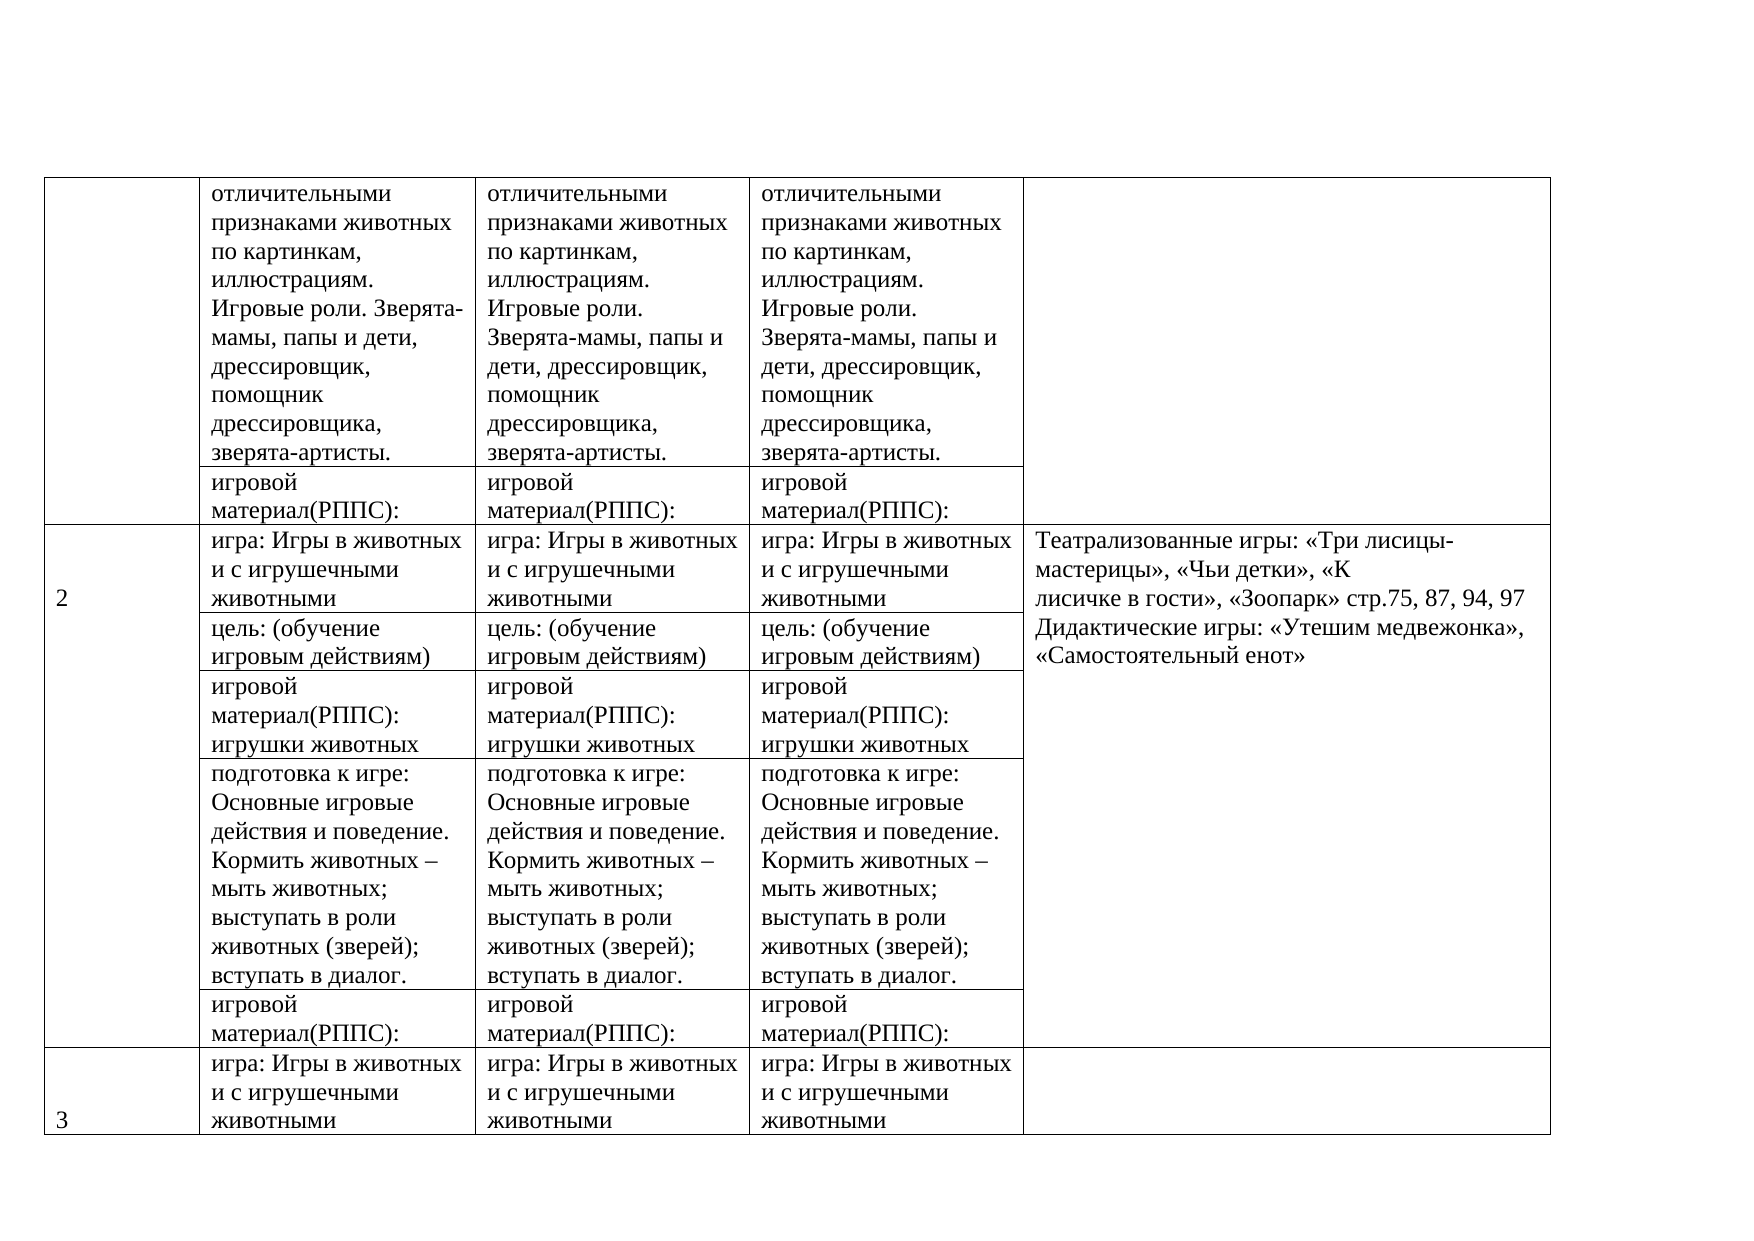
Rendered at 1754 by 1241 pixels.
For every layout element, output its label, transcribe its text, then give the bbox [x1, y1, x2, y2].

table_cell Театрализованные игры: «Три лисицы-мастерицы», «Чьи детки», «К лисичке в гости», «Зоопарк» стр.75, 87, 94, 97 Дидактические игры: «Утешим медвежонка», «Самостоятельный енот» [1024, 525, 1550, 1047]
table_cell игра: Игры в животных и с игрушечными животными [200, 1048, 475, 1134]
table_cell игровой материал(РППС): [200, 990, 475, 1047]
table_cell игра: Игры в животных и с игрушечными животными [476, 525, 749, 612]
table_cell 3 [45, 1048, 199, 1134]
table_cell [200, 178, 475, 466]
table_cell игра: Игры в животных и с игрушечными животными [476, 1048, 749, 1134]
table_cell [1024, 1048, 1550, 1134]
table_cell игровой материал(РППС): игрушки животных [476, 671, 749, 757]
table_cell подготовка к игре: Основные игровые действия и поведение. Кормить животных – мыть животных; выступать в роли животных (зверей); вступать в диалог. [476, 759, 749, 988]
table_cell игровой материал(РППС): [476, 467, 749, 524]
table_cell игровой материал(РППС): [476, 990, 749, 1047]
table_cell игра: Игры в животных и с игрушечными животными [750, 1048, 1023, 1134]
table_cell игра: Игры в животных и с игрушечными животными [750, 525, 1023, 612]
table_cell игровой материал(РППС): [200, 467, 475, 524]
table_cell цель: (обучение игровым действиям) [750, 613, 1023, 670]
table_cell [476, 178, 749, 466]
table_cell 2 [45, 525, 199, 1047]
table_cell цель: (обучение игровым действиям) [200, 613, 475, 670]
table_cell игровой материал(РППС): [750, 467, 1023, 524]
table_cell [750, 178, 1023, 466]
table_cell цель: (обучение игровым действиям) [476, 613, 749, 670]
table_cell игровой материал(РППС): игрушки животных [750, 671, 1023, 757]
table_cell игровой материал(РППС): игрушки животных [200, 671, 475, 757]
table_cell игра: Игры в животных и с игрушечными животными [200, 525, 475, 612]
table_cell подготовка к игре: Основные игровые действия и поведение. Кормить животных – мыть животных; выступать в роли животных (зверей); вступать в диалог. [750, 759, 1023, 988]
table_cell подготовка к игре: Основные игровые действия и поведение. Кормить животных – мыть животных; выступать в роли животных (зверей); вступать в диалог. [200, 759, 475, 988]
table_cell игровой материал(РППС): [750, 990, 1023, 1047]
